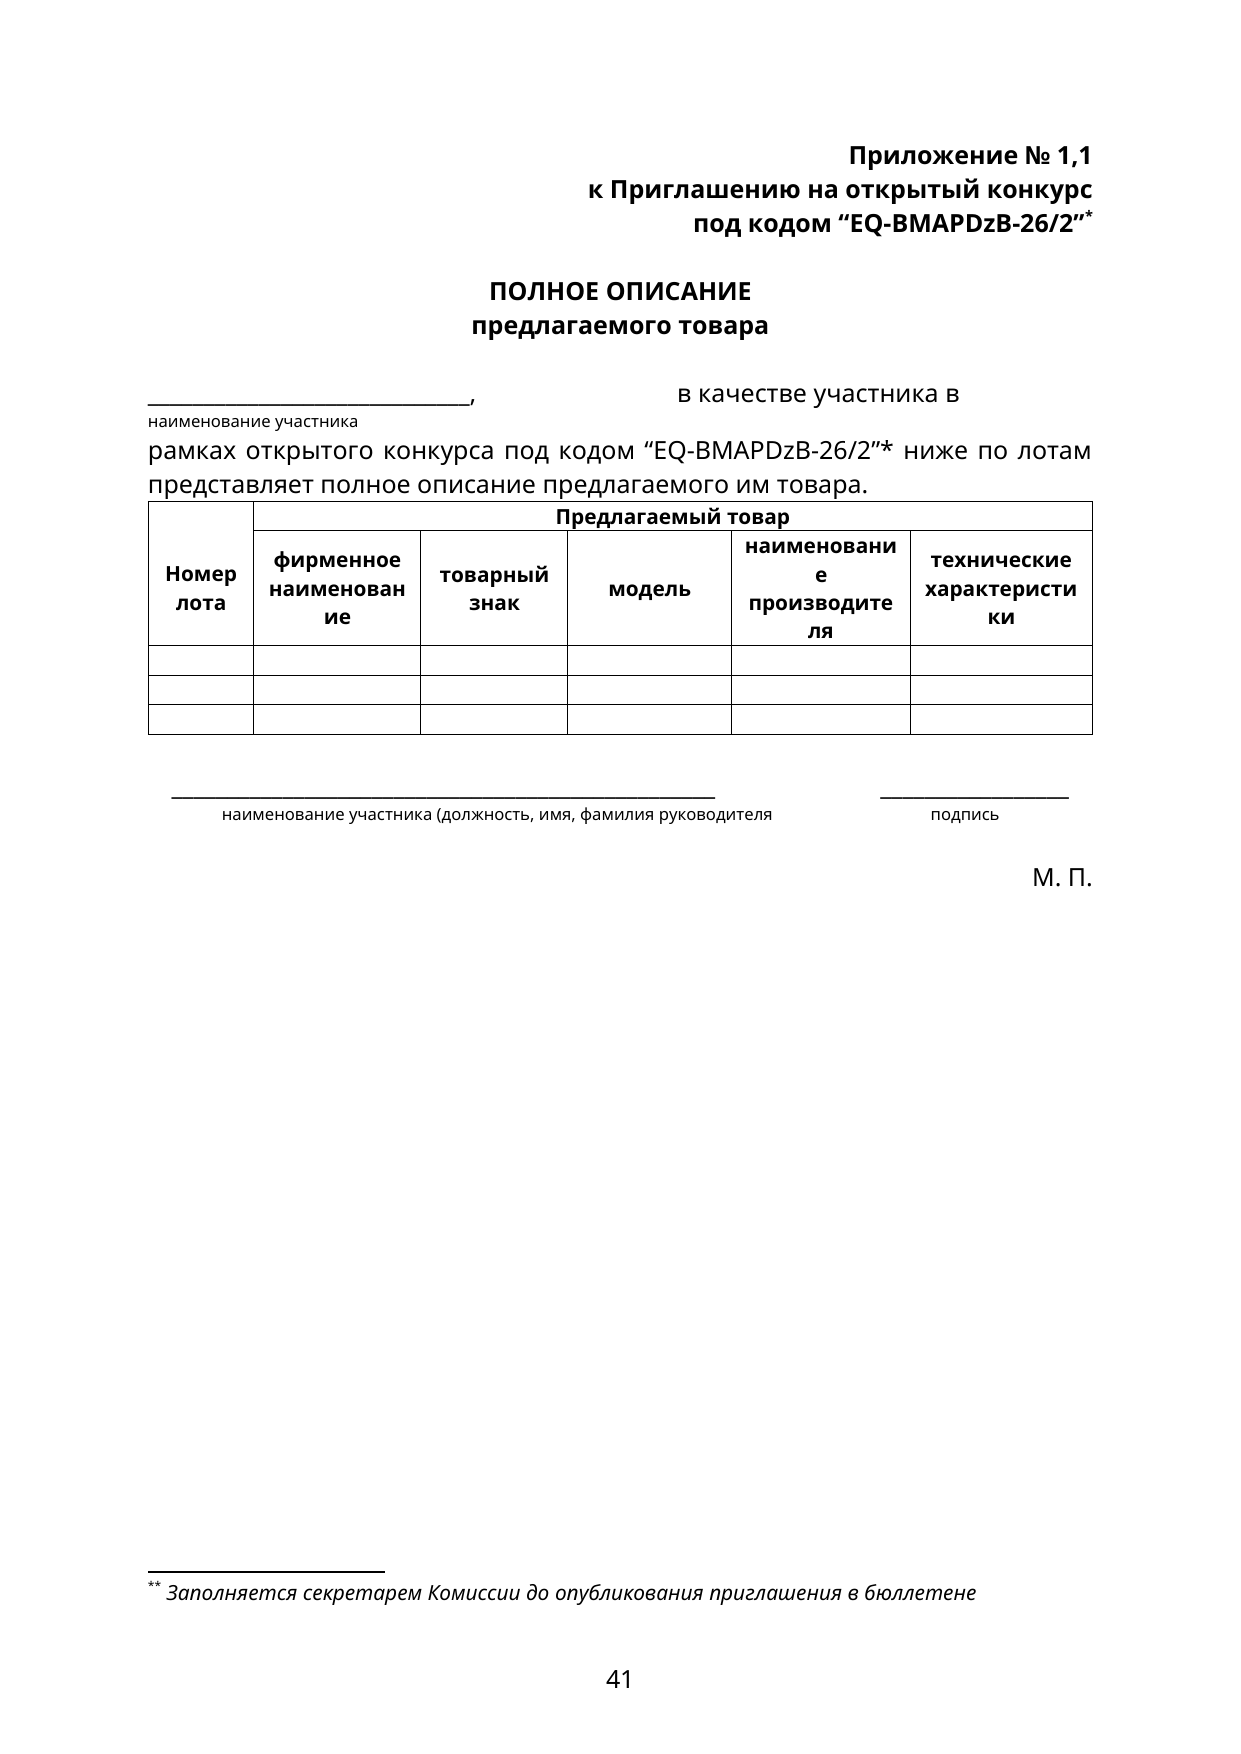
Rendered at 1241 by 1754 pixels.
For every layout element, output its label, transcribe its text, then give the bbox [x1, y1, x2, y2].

table_cell [421, 705, 567, 733]
subtitle ПОЛНОЕ ОПИСАНИЕ [207, 274, 1034, 308]
table_cell [254, 676, 420, 704]
table_cell [911, 676, 1092, 704]
table_cell технические характеристики [911, 531, 1092, 645]
table_cell [568, 676, 731, 704]
text к Приглашению на открытый конкурс под кодом “EQ-BMAPDzB-26/2”* [148, 172, 1092, 240]
table_cell [911, 705, 1092, 733]
text рамках открытого конкурса под кодом “EQ-BMAPDzB-26/2”* ниже по лотам представляет полное описание предлагаемого им товара. [148, 433, 1092, 501]
text _____________________________, в качестве участника в [148, 376, 1092, 410]
table_cell модель [568, 531, 731, 645]
table_cell [149, 705, 253, 733]
table_cell [149, 646, 253, 674]
table_header Номер лота [149, 502, 253, 645]
table_cell [568, 705, 731, 733]
table_cell наименование производителя [732, 531, 910, 645]
table_cell [568, 646, 731, 674]
table_cell товарный знак [421, 531, 567, 645]
table_cell [421, 676, 567, 704]
table_cell [254, 646, 420, 674]
table_cell [149, 676, 253, 704]
text М. П. [148, 859, 1092, 893]
table_cell фирменное наименование [254, 531, 420, 645]
text наименование участника (должность, имя, фамилия руководителя подпись [222, 803, 1092, 825]
table_header Предлагаемый товар [254, 502, 1092, 530]
table_cell [732, 646, 910, 674]
table_cell [421, 646, 567, 674]
text наименование участника [148, 410, 1092, 433]
table_cell [732, 705, 910, 733]
table_cell [732, 676, 910, 704]
text _________________________________________________ _________________ [148, 769, 1092, 803]
subtitle предлагаемого товара [207, 308, 1034, 342]
table_cell [254, 705, 420, 733]
table_cell [911, 646, 1092, 674]
subtitle Приложение № 1,1 [148, 137, 1092, 172]
